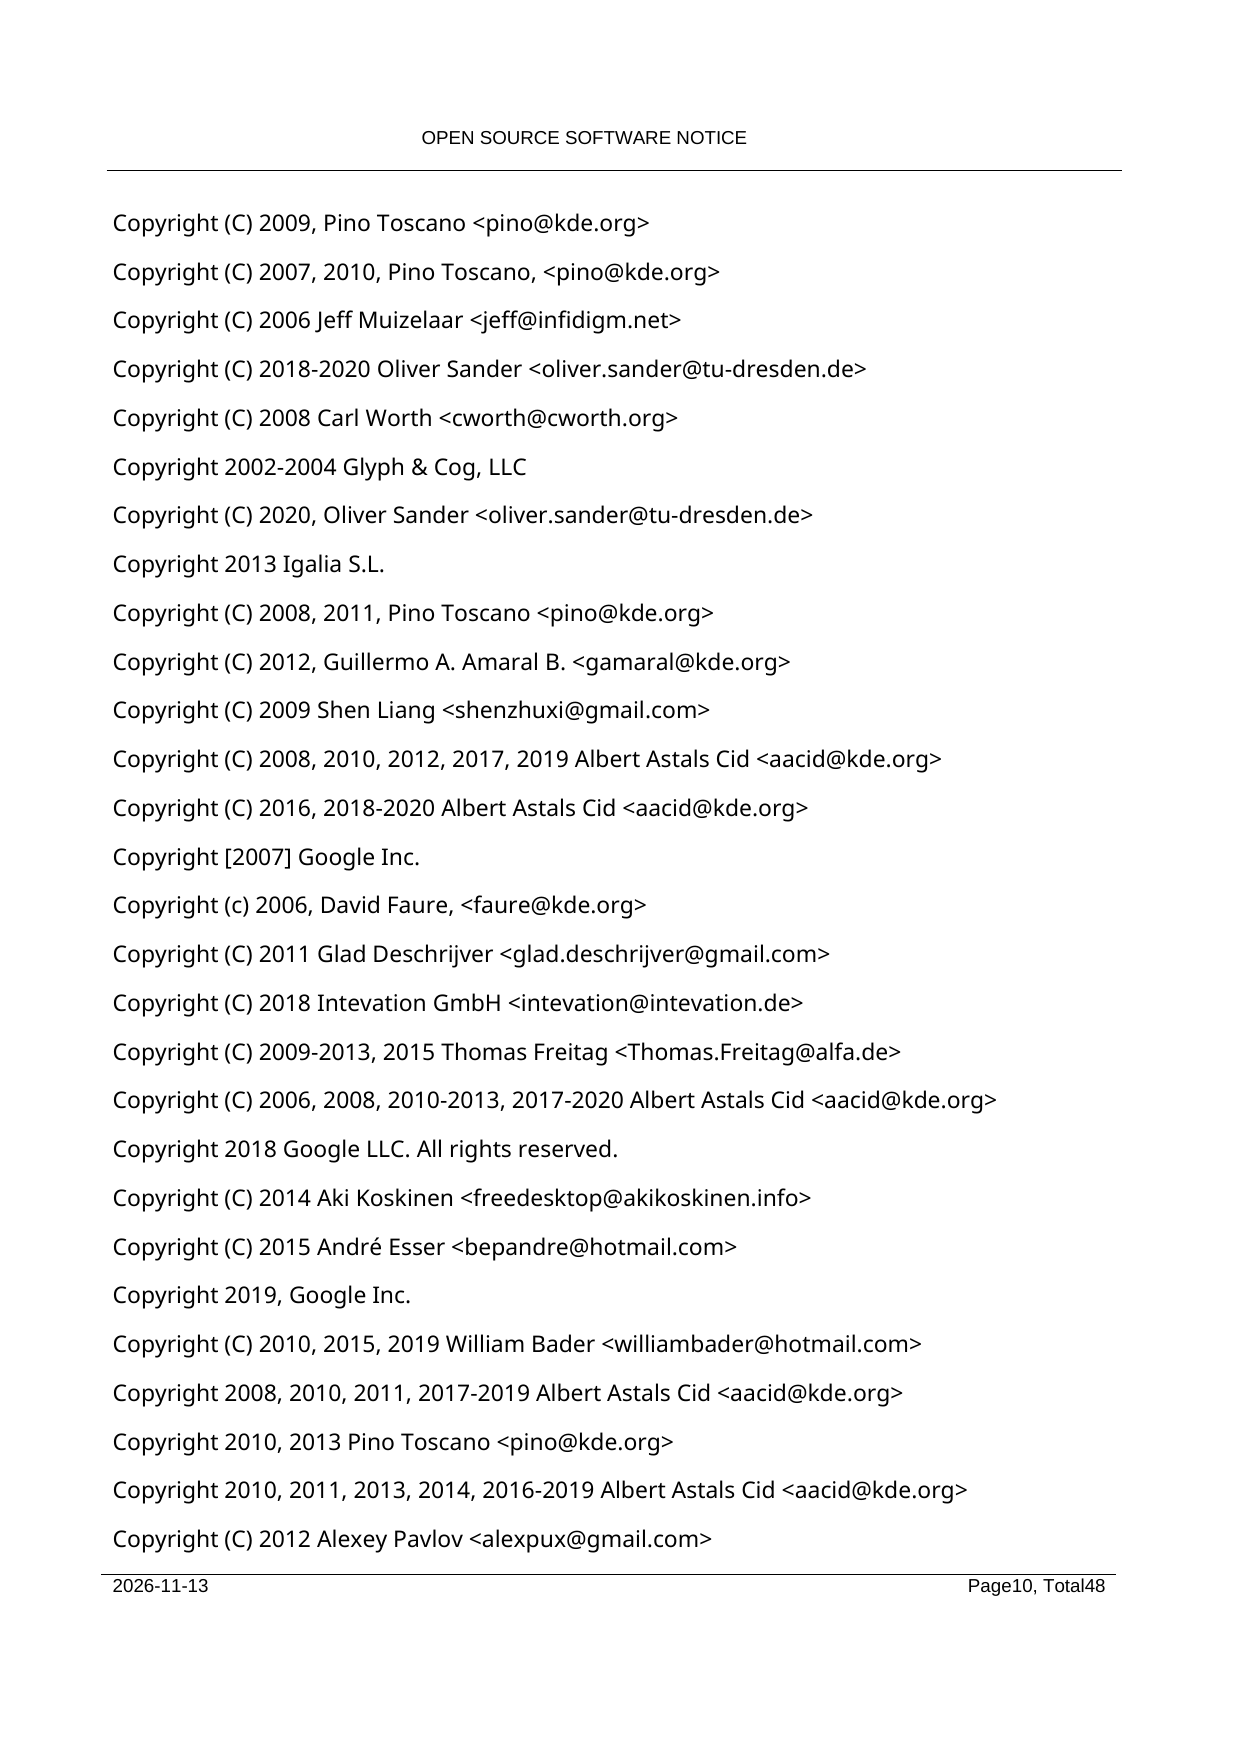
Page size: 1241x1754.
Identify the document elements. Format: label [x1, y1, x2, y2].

text [112, 206, 1128, 1555]
